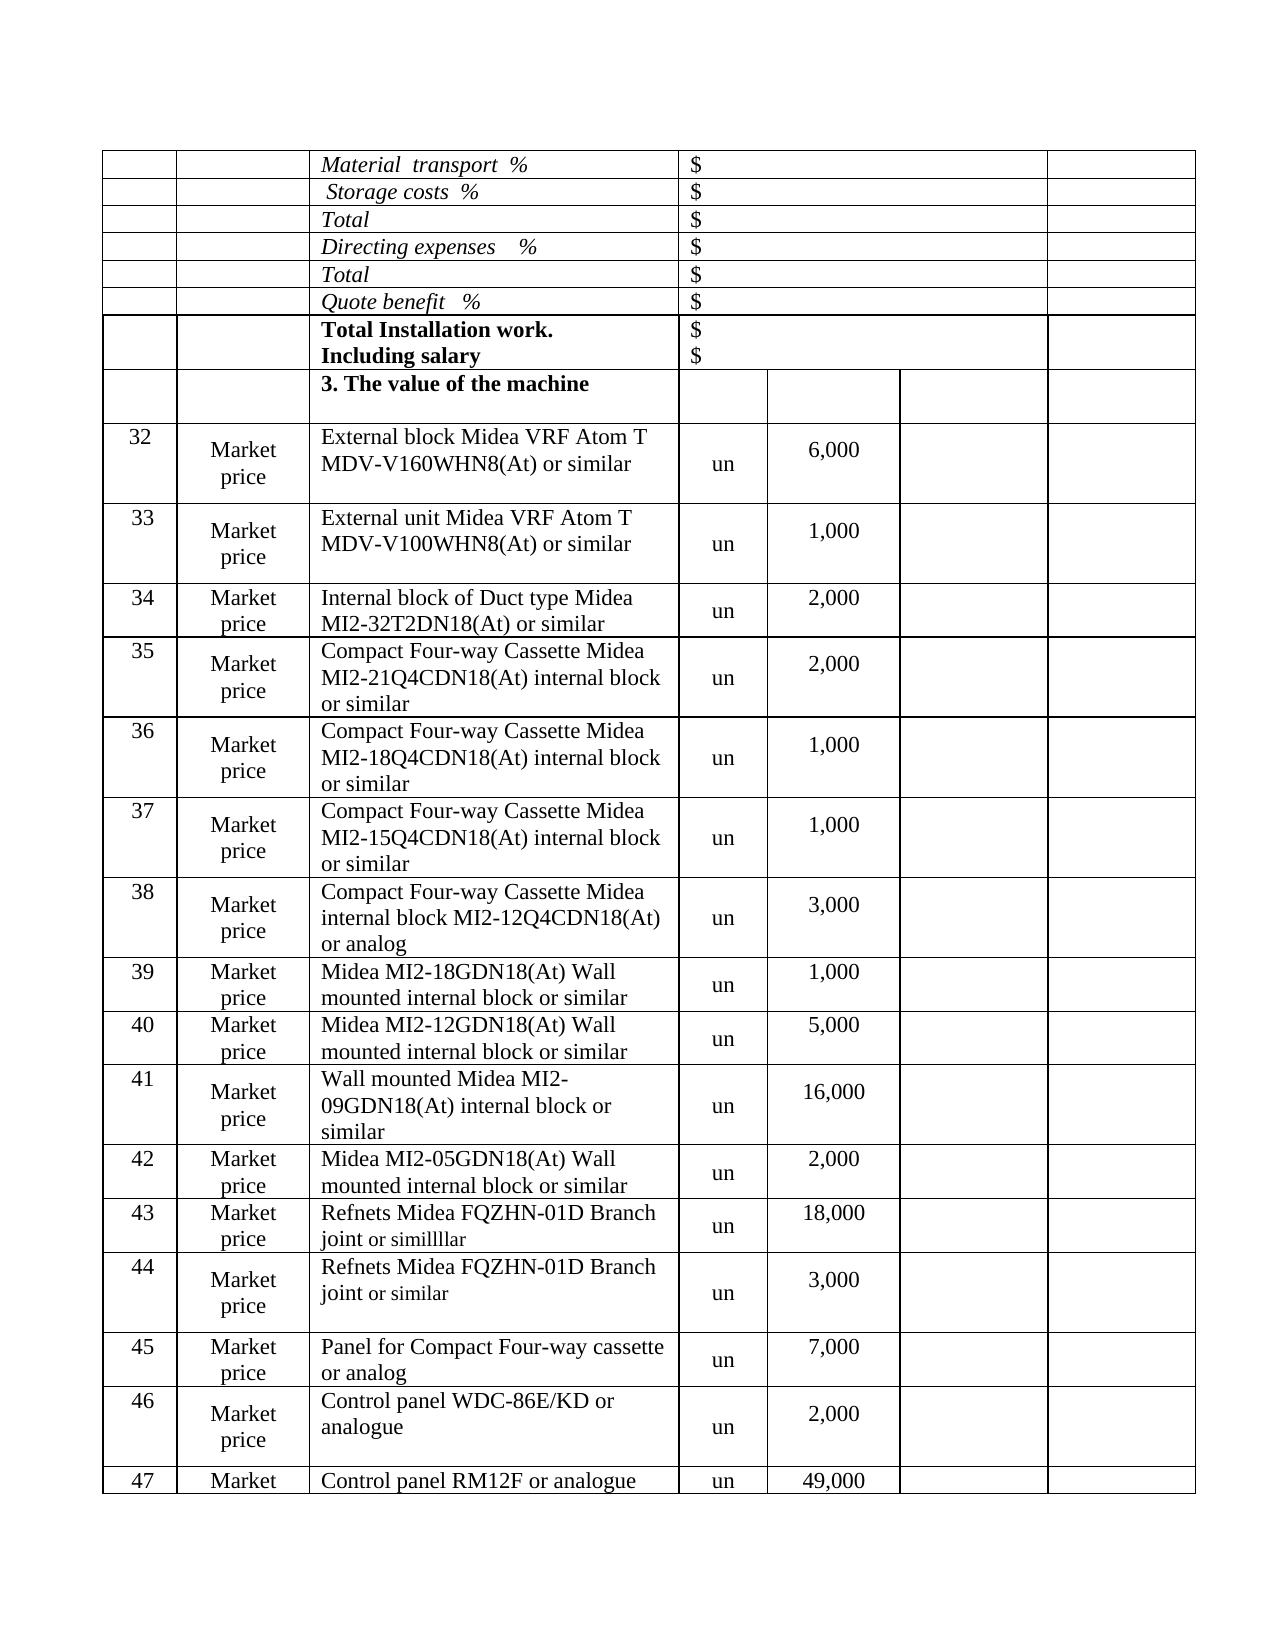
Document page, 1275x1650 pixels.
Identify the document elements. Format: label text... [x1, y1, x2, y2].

table_cell [1049, 1387, 1195, 1466]
table_cell Market price [178, 424, 309, 502]
table_cell 16,000 [768, 1065, 899, 1144]
table_cell [104, 370, 176, 422]
table_cell [1049, 958, 1195, 1011]
table_cell [177, 233, 309, 259]
table_cell [1049, 878, 1195, 957]
table_cell 38 [104, 878, 176, 957]
table_cell Market price [178, 1253, 309, 1332]
table_cell [177, 179, 309, 205]
table_cell [1049, 638, 1195, 716]
table_cell [901, 584, 1047, 636]
table_cell 46 [104, 1387, 176, 1466]
table_cell [879, 288, 1047, 314]
table_cell [103, 151, 176, 177]
table_cell 40 [104, 1012, 176, 1064]
table_cell Market price [178, 798, 309, 877]
table_cell [103, 233, 176, 259]
table_cell un [680, 958, 767, 1011]
table_cell Total [310, 261, 678, 287]
table_cell Market price [178, 1467, 309, 1493]
table_cell 34 [104, 584, 176, 636]
table_cell 2,000 [768, 1387, 899, 1466]
table_cell Market price [178, 878, 309, 957]
table_cell Total [310, 206, 678, 232]
table_cell un [680, 1387, 767, 1466]
table_cell 42 [104, 1145, 176, 1198]
table_cell 2,000 [768, 1145, 899, 1198]
table_cell [901, 1199, 1047, 1252]
table_cell $ $ [680, 316, 731, 369]
table_cell 35 [104, 638, 176, 716]
table_cell [680, 370, 767, 422]
table_cell [782, 206, 879, 232]
table_cell [178, 316, 309, 369]
table_cell [879, 151, 1047, 177]
table_cell $ [679, 288, 782, 314]
table_cell 2,000 [768, 638, 899, 716]
table_cell 43 [104, 1199, 176, 1252]
table_cell [103, 261, 176, 287]
table_cell [901, 370, 1047, 422]
table_cell [782, 288, 879, 314]
table_cell 37 [104, 798, 176, 877]
table_cell [177, 206, 309, 232]
table_cell Market price [178, 584, 309, 636]
table_cell 18,000 [768, 1199, 899, 1252]
table_cell $ [679, 261, 782, 287]
table_cell Refnets Midea FQZHN-01D Branch joint or similar [310, 1253, 678, 1332]
table_cell [1049, 584, 1195, 636]
table_cell [782, 151, 879, 177]
table_cell Market price [178, 1065, 309, 1144]
table_cell [731, 316, 879, 369]
table_cell un [680, 1145, 767, 1198]
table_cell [310, 1467, 678, 1493]
table_cell [103, 179, 176, 205]
table_cell [901, 1333, 1047, 1386]
table_cell [879, 233, 1047, 259]
table_cell 36 [104, 718, 176, 797]
table_cell [1049, 1012, 1195, 1064]
table_cell [901, 958, 1047, 1011]
table_cell [879, 261, 1047, 287]
table_cell [1049, 1467, 1195, 1493]
table_cell un [680, 718, 767, 797]
table_cell [1049, 1253, 1195, 1332]
table_cell Total Installation work. Including salary [310, 316, 678, 369]
table_cell 5,000 [768, 1012, 899, 1064]
table_cell Market price [178, 504, 309, 583]
table_cell [1049, 504, 1195, 583]
table_cell Quote benefit % [310, 288, 678, 314]
table_cell un [680, 1065, 767, 1144]
table_cell 32 [104, 424, 176, 502]
table_cell Market price [178, 638, 309, 716]
table_cell Compact Four-way Cassette Midea MI2-15Q4CDN18(At) internal block or similar [310, 798, 678, 877]
table_cell 1,000 [768, 958, 899, 1011]
table_cell Wall mounted Midea MI2-09GDN18(At) internal block or similar [310, 1065, 678, 1144]
table_cell 7,000 [768, 1333, 899, 1386]
table_cell [1048, 261, 1195, 287]
table_cell [1049, 316, 1195, 369]
table_cell [782, 261, 879, 287]
table_cell $ [679, 179, 782, 205]
table_cell Material transport % [310, 151, 678, 177]
table_cell [178, 370, 309, 422]
table_cell 3. The value of the machine [310, 370, 678, 422]
table_cell 3,000 [768, 878, 899, 957]
table_cell [901, 638, 1047, 716]
table_cell [879, 316, 1047, 369]
table_cell [1049, 370, 1195, 422]
table_cell [901, 1145, 1047, 1198]
table_cell Market price [178, 1387, 309, 1466]
table_cell [901, 1065, 1047, 1144]
table_cell 1,000 [768, 504, 899, 583]
table_cell [1048, 233, 1195, 259]
table_cell 33 [104, 504, 176, 583]
table_cell [901, 1253, 1047, 1332]
table_cell [1049, 1145, 1195, 1198]
table_cell 6,000 [768, 424, 899, 502]
table_cell Market price [178, 1199, 309, 1252]
table_cell un [680, 1253, 767, 1332]
table_cell [782, 233, 879, 259]
table_cell Midea MI2-18GDN18(At) Wall mounted internal block or similar [310, 958, 678, 1011]
table_cell [901, 878, 1047, 957]
table_cell 44 [104, 1253, 176, 1332]
table_cell un [680, 504, 767, 583]
table_cell [177, 261, 309, 287]
table_cell [1049, 798, 1195, 877]
table_cell Directing expenses % [310, 233, 678, 259]
table_cell 39 [104, 958, 176, 1011]
table_cell Market price [178, 1333, 309, 1386]
table_cell [1048, 151, 1195, 177]
table_cell 45 [104, 1333, 176, 1386]
table_cell [901, 1012, 1047, 1064]
table_cell Storage costs % [310, 179, 678, 205]
table_cell Internal block of Duct type Midea MI2-32T2DN18(At) or similar [310, 584, 678, 636]
table_cell [901, 504, 1047, 583]
table_cell 3,000 [768, 1253, 899, 1332]
table_cell Compact Four-way Cassette Midea internal block MI2-12Q4CDN18(At) or analog [310, 878, 678, 957]
table_cell [1049, 1333, 1195, 1386]
table_cell un [680, 584, 767, 636]
table_cell un [680, 1467, 767, 1493]
table_cell $ [679, 233, 782, 259]
table_cell [901, 718, 1047, 797]
table_cell Midea MI2-12GDN18(At) Wall mounted internal block or similar [310, 1012, 678, 1064]
table_cell 1,000 [768, 798, 899, 877]
table_cell [1049, 424, 1195, 502]
table_cell [1049, 1065, 1195, 1144]
table_cell $ [679, 151, 782, 177]
table_cell Panel for Compact Four-way cassette or analog [310, 1333, 678, 1386]
table_cell un [680, 1199, 767, 1252]
table_cell [1049, 1199, 1195, 1252]
table_cell [901, 424, 1047, 502]
table_cell un [680, 798, 767, 877]
table_cell 2,000 [768, 584, 899, 636]
table_cell [1048, 288, 1195, 314]
table_cell un [680, 424, 767, 502]
table_cell Refnets Midea FQZHN-01D Branch joint or simillllar [310, 1199, 678, 1252]
table_cell Compact Four-way Cassette Midea MI2-21Q4CDN18(At) internal block or similar [310, 638, 678, 716]
table_cell External block Midea VRF Atom T MDV-V160WHN8(At) or similar [310, 424, 678, 502]
table_cell Market price [178, 1012, 309, 1064]
table_cell [103, 206, 176, 232]
table_cell [768, 370, 899, 422]
table_cell un [680, 638, 767, 716]
table_cell [1048, 206, 1195, 232]
table_cell [1048, 179, 1195, 205]
table_cell [901, 798, 1047, 877]
table_cell Market price [178, 958, 309, 1011]
table_cell [104, 316, 176, 369]
table_cell Compact Four-way Cassette Midea MI2-18Q4CDN18(At) internal block or similar [310, 718, 678, 797]
table_cell Market price [178, 718, 309, 797]
table_cell Midea MI2-05GDN18(At) Wall mounted internal block or similar [310, 1145, 678, 1198]
table_cell Market price [178, 1145, 309, 1198]
table_cell Control panel WDC-86E/KD or analogue [310, 1387, 678, 1466]
table_cell 49,000 [768, 1467, 899, 1493]
table_cell [782, 179, 879, 205]
table_cell [177, 151, 309, 177]
table_cell [901, 1467, 1047, 1493]
table_cell [177, 288, 309, 314]
table_cell un [680, 878, 767, 957]
table_cell [879, 179, 1047, 205]
table_cell [901, 1387, 1047, 1466]
table_cell $ [679, 206, 782, 232]
table_cell 1,000 [768, 718, 899, 797]
table_cell 41 [104, 1065, 176, 1144]
table_cell un [680, 1333, 767, 1386]
table_cell [103, 288, 176, 314]
table_cell 47 [104, 1467, 176, 1493]
table_cell [879, 206, 1047, 232]
table_cell [1049, 718, 1195, 797]
table_cell External unit Midea VRF Atom T MDV-V100WHN8(At) or similar [310, 504, 678, 583]
table_cell un [680, 1012, 767, 1064]
